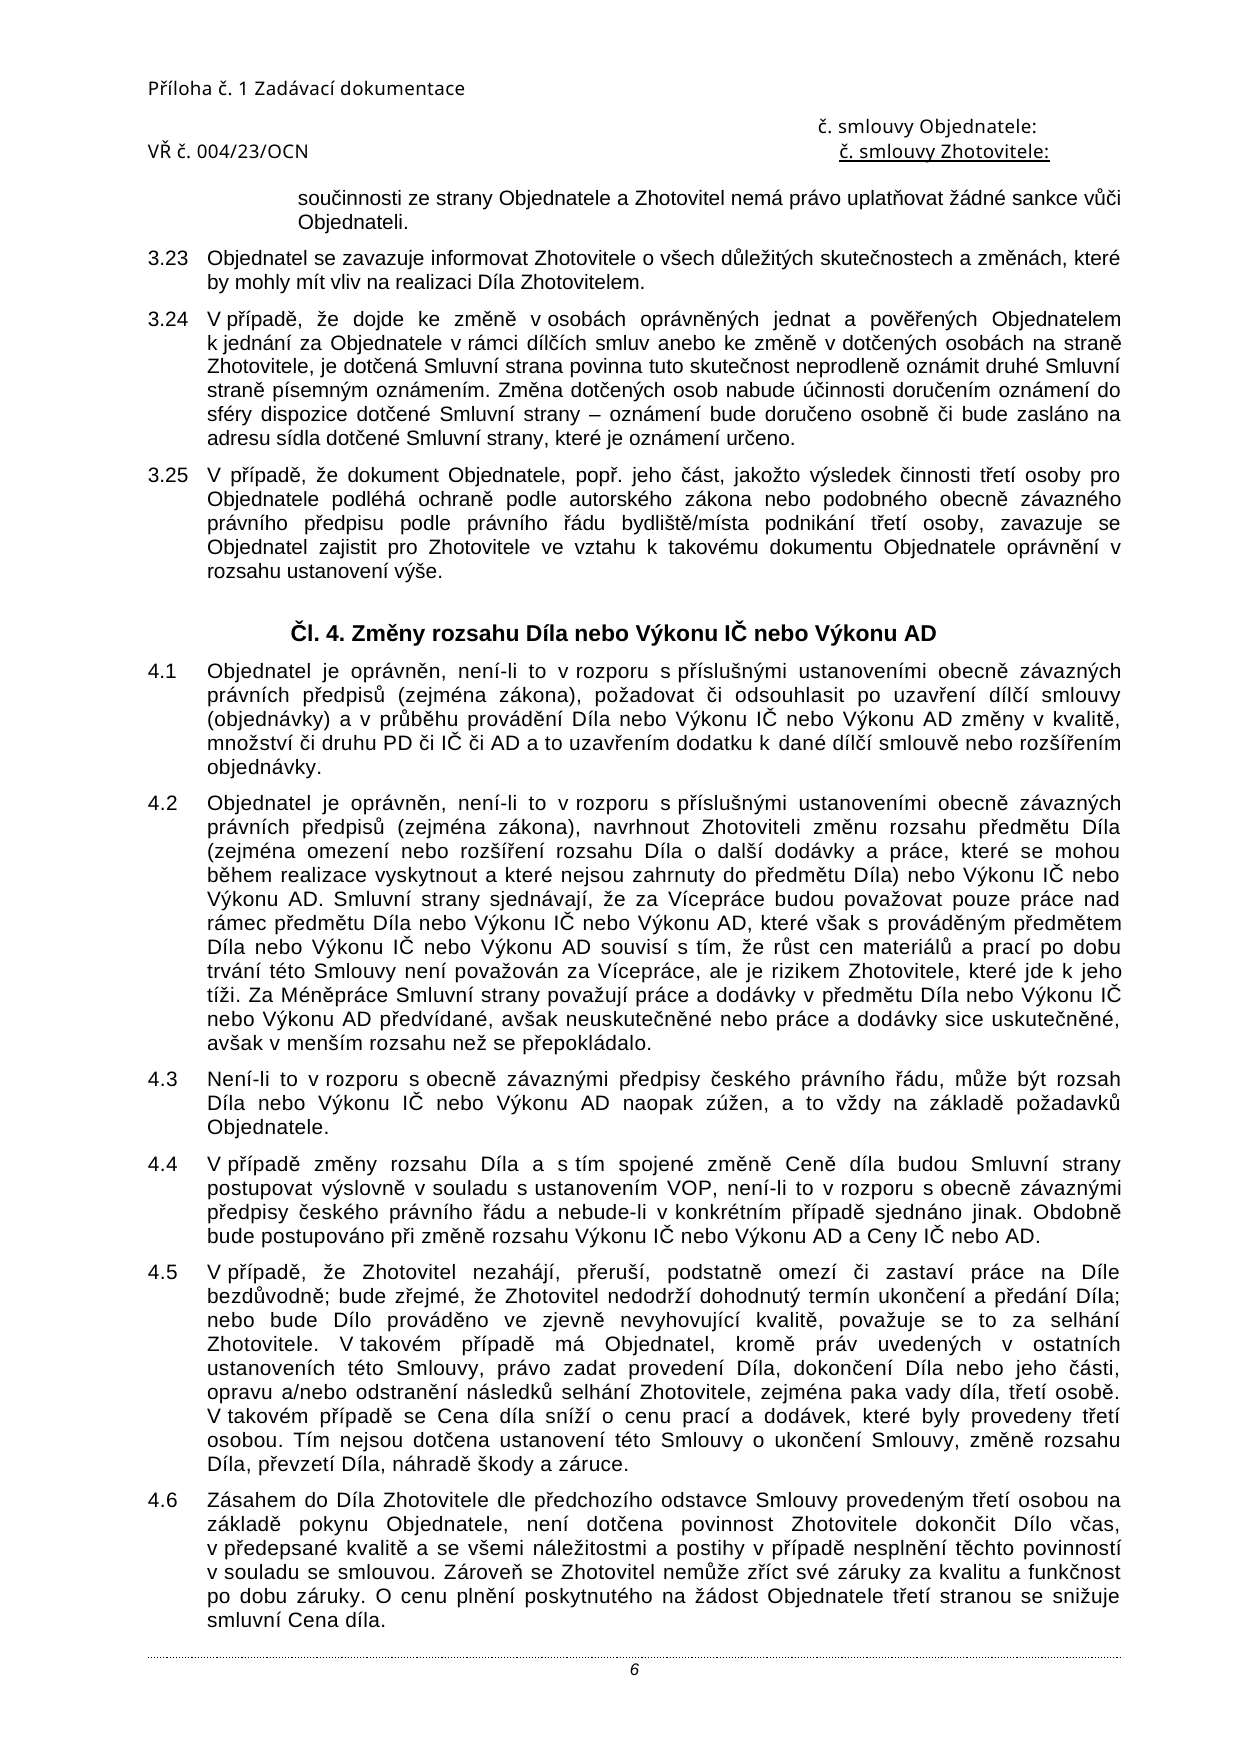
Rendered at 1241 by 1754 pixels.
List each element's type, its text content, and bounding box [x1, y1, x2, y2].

list Objednatel je oprávněn, není-li to v rozporu s příslušnými ustanoveními obecně závazných právních předpisů (zejména zákona), požadovat či odsouhlasit po uzavření dílčí smlouvy (objednávky) a v průběhu provádění Díla nebo Výkonu IČ nebo Výkonu AD změny v kvalitě, množství či druhu PD či IČ či AD a to uzavřením dodatku k dané dílčí smlouvě nebo rozšířením objednávky. [148, 659, 1122, 779]
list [260, 186, 1122, 233]
list Zásahem do Díla Zhotovitele dle předchozího odstavce Smlouvy provedeným třetí osobou na základě pokynu Objednatele, není dotčena povinnost Zhotovitele dokončit Dílo včas, v předepsané kvalitě a se všemi náležitostmi a postihy v případě nesplnění těchto povinností v souladu se smlouvou. Zároveň se Zhotovitel nemůže zříct své záruky za kvalitu a funkčnost po dobu záruky. O cenu plnění poskytnutého na žádost Objednatele třetí stranou se snižuje smluvní Cena díla. [148, 1488, 1122, 1632]
list V případě, že dojde ke změně v osobách oprávněných jednat a pověřených Objednatelem k jednání za Objednatele v rámci dílčích smluv anebo ke změně v dotčených osobách na straně Zhotovitele, je dotčená Smluvní strana povinna tuto skutečnost neprodleně oznámit druhé Smluvní straně písemným oznámením. Změna dotčených osob nabude účinnosti doručením oznámení do sféry dispozice dotčené Smluvní strany – oznámení bude doručeno osobně či bude zasláno na adresu sídla dotčené Smluvní strany, které je oznámení určeno. [148, 306, 1122, 450]
text Změny rozsahu Díla nebo Výkonu IČ nebo Výkonu AD [105, 620, 1122, 646]
list Objednatel se zavazuje informovat Zhotovitele o všech důležitých skutečnostech a změnách, které by mohly mít vliv na realizaci Díla Zhotovitelem. [148, 246, 1122, 294]
list Není-li to v rozporu s obecně závaznými předpisy českého právního řádu, může být rozsah Díla nebo Výkonu IČ nebo Výkonu AD naopak zúžen, a to vždy na základě požadavků Objednatele. [148, 1067, 1122, 1139]
list V případě, že Zhotovitel nezahájí, přeruší, podstatně omezí či zastaví práce na Díle bezdůvodně; bude zřejmé, že Zhotovitel nedodrží dohodnutý termín ukončení a předání Díla; nebo bude Dílo prováděno ve zjevně nevyhovující kvalitě, považuje se to za selhání Zhotovitele. V takovém případě má Objednatel, kromě práv uvedených v ostatních ustanoveních této Smlouvy, právo zadat provedení Díla, dokončení Díla nebo jeho části, opravu a/nebo odstranění následků selhání Zhotovitele, zejména paka vady díla, třetí osobě. V takovém případě se Cena díla sníží o cenu prací a dodávek, které byly provedeny třetí osobou. Tím nejsou dotčena ustanovení této Smlouvy o ukončení Smlouvy, změně rozsahu Díla, převzetí Díla, náhradě škody a záruce. [148, 1260, 1122, 1476]
list Objednatel je oprávněn, není-li to v rozporu s příslušnými ustanoveními obecně závazných právních předpisů (zejména zákona), navrhnout Zhotoviteli změnu rozsahu předmětu Díla (zejména omezení nebo rozšíření rozsahu Díla o další dodávky a práce, které se mohou během realizace vyskytnout a které nejsou zahrnuty do předmětu Díla) nebo Výkonu IČ nebo Výkonu AD. Smluvní strany sjednávají, že za Vícepráce budou považovat pouze práce nad rámec předmětu Díla nebo Výkonu IČ nebo Výkonu AD, které však s prováděným předmětem Díla nebo Výkonu IČ nebo Výkonu AD souvisí s tím, že růst cen materiálů a prací po dobu trvání této Smlouvy není považován za Vícepráce, ale je rizikem Zhotovitele, které jde k jeho tíži. Za Méněpráce Smluvní strany považují práce a dodávky v předmětu Díla nebo Výkonu IČ nebo Výkonu AD předvídané, avšak neuskutečněné nebo práce a dodávky sice uskutečněné, avšak v menším rozsahu než se přepokládalo. [148, 791, 1122, 1055]
list V případě, že dokument Objednatele, popř. jeho část, jakožto výsledek činnosti třetí osoby pro Objednatele podléhá ochraně podle autorského zákona nebo podobného obecně závazného právního předpisu podle právního řádu bydliště/místa podnikání třetí osoby, zavazuje se Objednatel zajistit pro Zhotovitele ve vztahu k takovému dokumentu Objednatele oprávnění v rozsahu ustanovení výše. [148, 463, 1122, 582]
list V případě změny rozsahu Díla a s tím spojené změně Ceně díla budou Smluvní strany postupovat výslovně v souladu s ustanovením VOP, není-li to v rozporu s obecně závaznými předpisy českého právního řádu a nebude-li v konkrétním případě sjednáno jinak. Obdobně bude postupováno při změně rozsahu Výkonu IČ nebo Výkonu AD a Ceny IČ nebo AD. [148, 1152, 1122, 1247]
